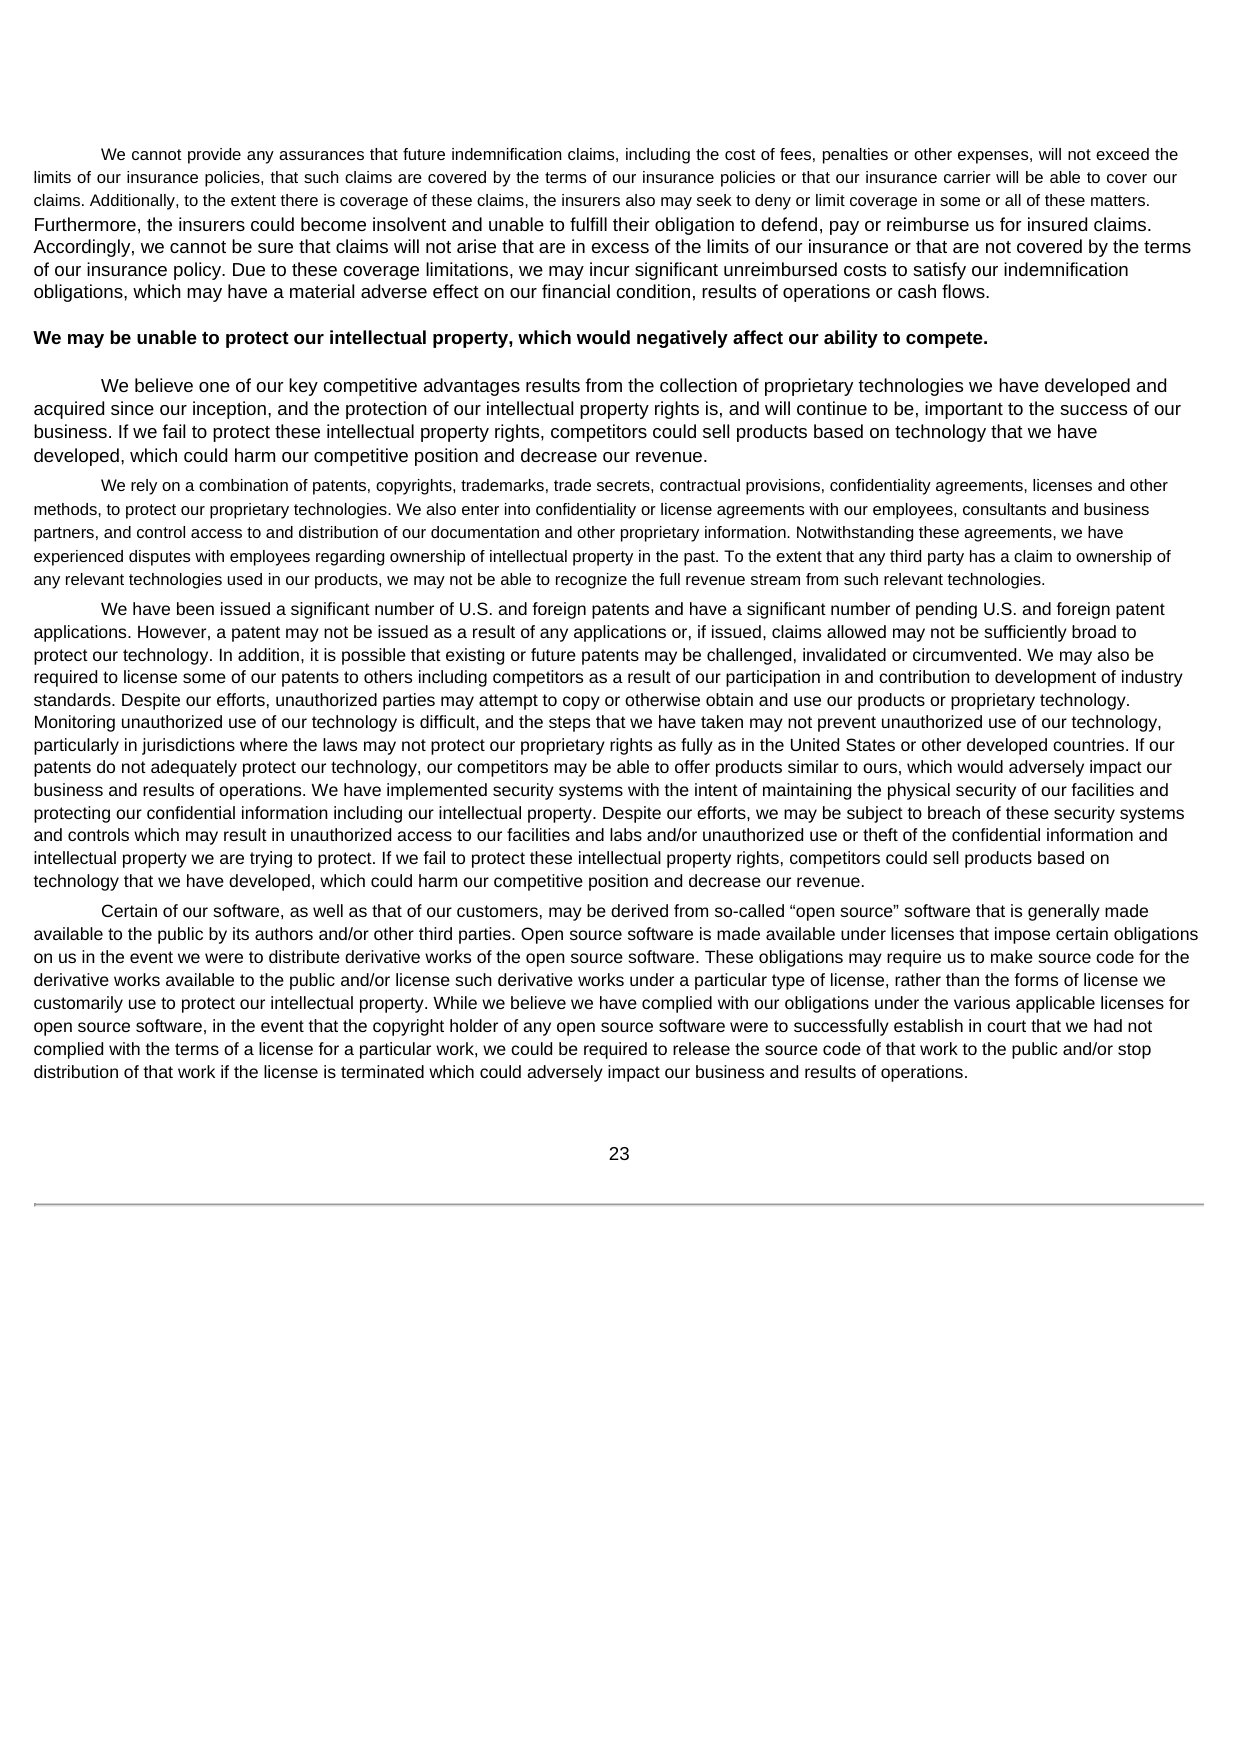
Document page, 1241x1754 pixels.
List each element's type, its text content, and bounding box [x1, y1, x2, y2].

text We cannot provide any assurances that future indemnification claims, including the cost of fees, penalties or other expenses, will not exceed the limits of our insurance policies, that such claims are covered by the terms of our insurance policies or that our insurance carrier will be able to cover our claims. Additionally, to the extent there is coverage of these claims, the insurers also may seek to deny or limit coverage in some or all of these matters. [33, 145, 1180, 210]
text We rely on a combination of patents, copyrights, trademarks, trade secrets, contractual provisions, confidentiality agreements, licenses and other methods, to protect our proprietary technologies. We also enter into confidentiality or license agreements with our employees, consultants and business partners, and control access to and distribution of our documentation and other proprietary information. Notwithstanding these agreements, we have experienced disputes with employees regarding ownership of intellectual property in the past. To the extent that any third party has a claim to ownership of any relevant technologies used in our products, we may not be able to recognize the full revenue stream from such relevant technologies. [33, 476, 1199, 589]
text We believe one of our key competitive advantages results from the collection of proprietary technologies we have developed and acquired since our inception, and the protection of our intellectual property rights is, and will continue to be, important to the success of our business. If we fail to protect these intellectual property rights, competitors could sell products based on technology that we have developed, which could harm our competitive position and decrease our revenue. [33, 375, 1194, 466]
text Furthermore, the insurers could become insolvent and unable to fulfill their obligation to defend, pay or reimburse us for insured claims. Accordingly, we cannot be sure that claims will not arise that are in excess of the limits of our insurance or that are not covered by the terms of our insurance policy. Due to these coverage limitations, we may incur significant unreimbursed costs to satisfy our indemnification obligations, which may have a material adverse effect on our financial condition, results of operations or cash flows. [33, 213, 1194, 303]
text We have been issued a significant number of U.S. and foreign patents and have a significant number of pending U.S. and foreign patent applications. However, a patent may not be issued as a result of any applications or, if issued, claims allowed may not be sufficiently broad to protect our technology. In addition, it is possible that existing or future patents may be challenged, invalidated or circumvented. We may also be required to license some of our patents to others including competitors as a result of our participation in and contribution to development of industry standards. Despite our efforts, unauthorized parties may attempt to copy or otherwise obtain and use our products or proprietary technology. Monitoring unauthorized use of our technology is difficult, and the steps that we have taken may not prevent unauthorized use of our technology, particularly in jurisdictions where the laws may not protect our proprietary rights as fully as in the United States or other developed countries. If our patents do not adequately protect our technology, our competitors may be able to offer products similar to ours, which would adversely impact our business and results of operations. We have implemented security systems with the intent of maintaining the physical security of our facilities and protecting our confidential information including our intellectual property. Despite our efforts, we may be subject to breach of these security systems and controls which may result in unauthorized access to our facilities and labs and/or unauthorized use or theft of the confidential information and intellectual property we are trying to protect. If we fail to protect these intellectual property rights, competitors could sell products based on technology that we have developed, which could harm our competitive position and decrease our revenue. [33, 599, 1194, 891]
picture [34, 1203, 1205, 1207]
text Certain of our software, as well as that of our customers, may be derived from so-called “open source” software that is generally made available to the public by its authors and/or other third parties. Open source software is made available under licenses that impose certain obligations on us in the event we were to distribute derivative works of the open source software. These obligations may require us to make source code for the derivative works available to the public and/or license such derivative works under a particular type of license, rather than the forms of license we customarily use to protect our intellectual property. While we believe we have complied with our obligations under the various applicable licenses for open source software, in the event that the copyright holder of any open source software were to successfully establish in court that we had not complied with the terms of a license for a particular work, we could be required to release the source code of that work to the public and/or stop distribution of that work if the license is terminated which could adversely impact our business and results of operations. [33, 901, 1203, 1083]
text 23 [33, 1143, 1205, 1165]
text We may be unable to protect our intellectual property, which would negatively affect our ability to compete. [33, 326, 1203, 348]
